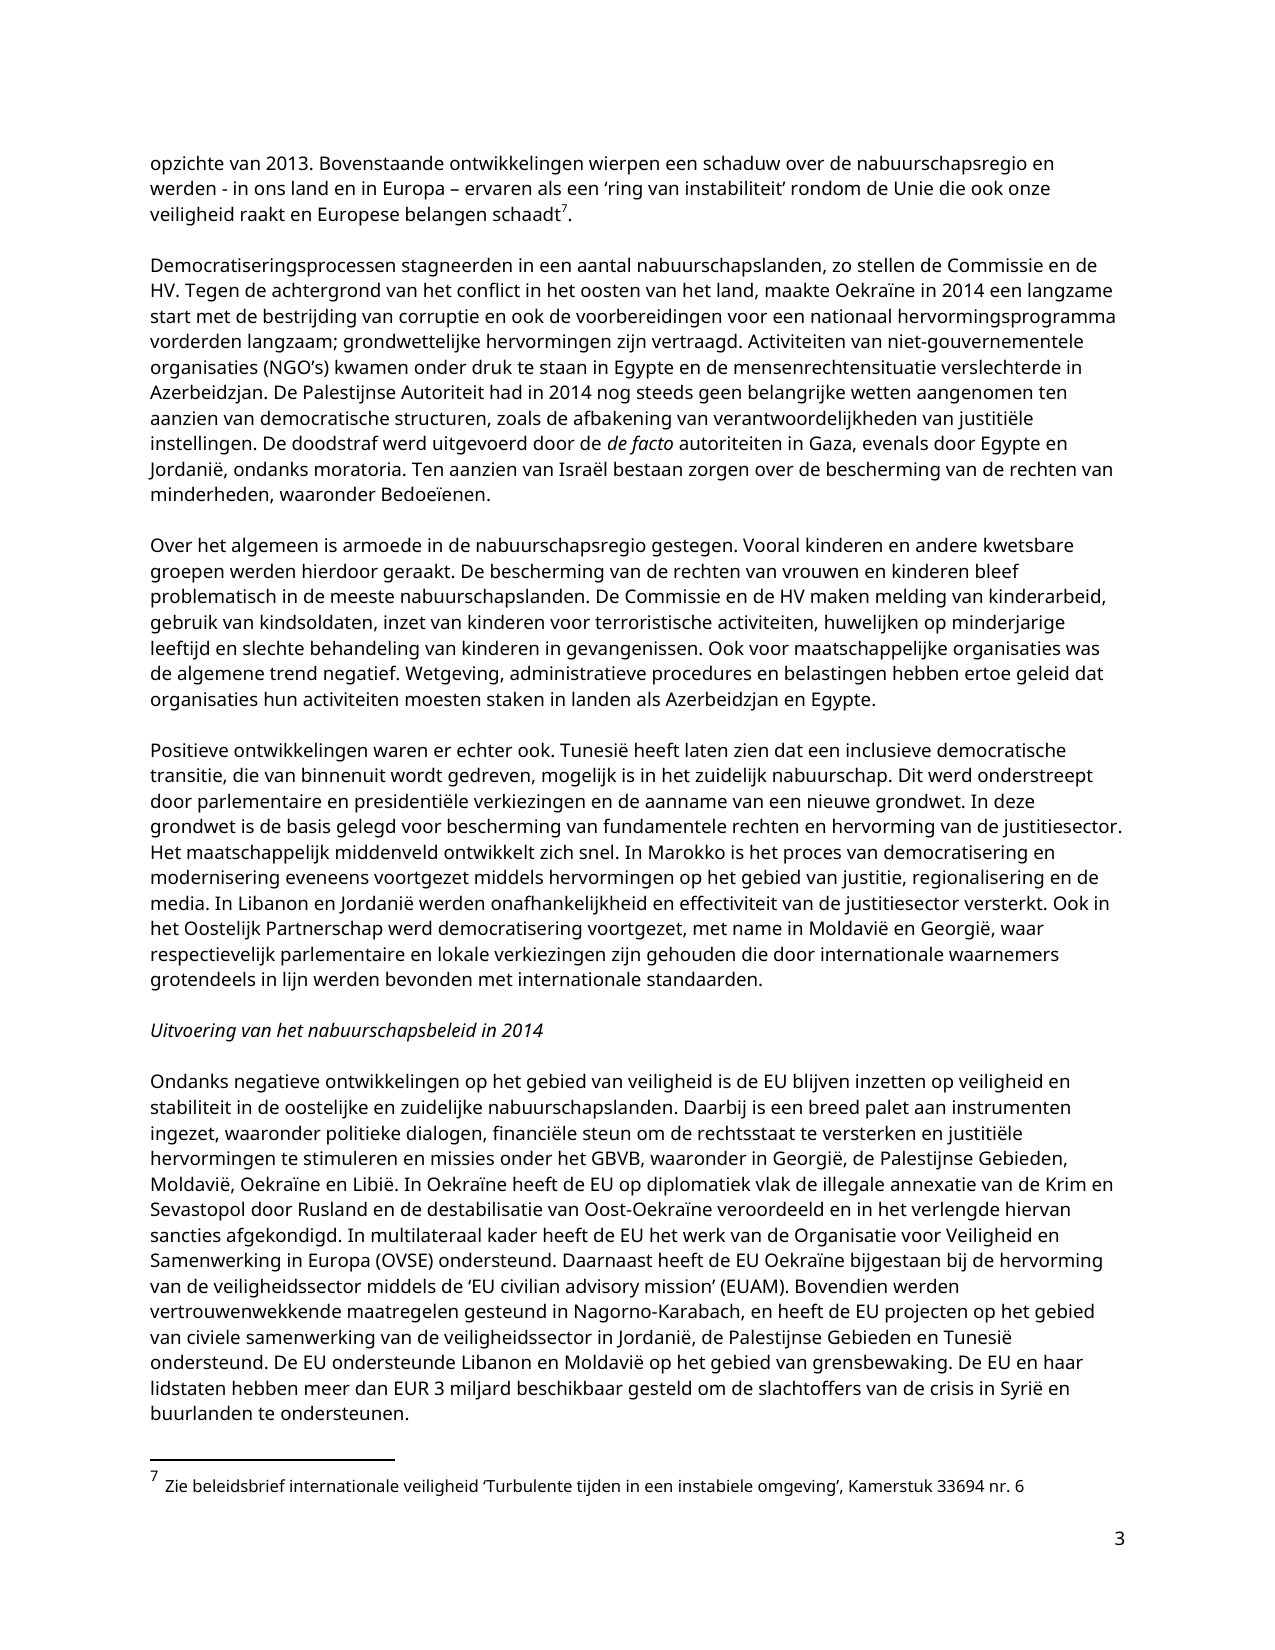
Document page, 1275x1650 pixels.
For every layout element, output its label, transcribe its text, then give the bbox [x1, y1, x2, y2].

text Positieve ontwikkelingen waren er echter ook. Tunesië heeft laten zien dat een inclusieve democratische transitie, die van binnenuit wordt gedreven, mogelijk is in het zuidelijk nabuurschap. Dit werd onderstreept door parlementaire en presidentiële verkiezingen en de aanname van een nieuwe grondwet. In deze grondwet is de basis gelegd voor bescherming van fundamentele rechten en hervorming van de justitiesector. Het maatschappelijk middenveld ontwikkelt zich snel. In Marokko is het proces van democratisering en modernisering eveneens voortgezet middels hervormingen op het gebied van justitie, regionalisering en de media. In Libanon en Jordanië werden onafhankelijkheid en effectiviteit van de justitiesector versterkt. Ook in het Oostelijk Partnerschap werd democratisering voortgezet, met name in Moldavië en Georgië, waar respectievelijk parlementaire en lokale verkiezingen zijn gehouden die door internationale waarnemers grotendeels in lijn werden bevonden met internationale standaarden. [150, 737, 1125, 992]
text Uitvoering van het nabuurschapsbeleid in 2014 [150, 1018, 1125, 1043]
text Ondanks negatieve ontwikkelingen op het gebied van veiligheid is de EU blijven inzetten op veiligheid en stabiliteit in de oostelijke en zuidelijke nabuurschapslanden. Daarbij is een breed palet aan instrumenten ingezet, waaronder politieke dialogen, financiële steun om de rechtsstaat te versterken en justitiële hervormingen te stimuleren en missies onder het GBVB, waaronder in Georgië, de Palestijnse Gebieden, Moldavië, Oekraïne en Libië. In Oekraïne heeft de EU op diplomatiek vlak de illegale annexatie van de Krim en Sevastopol door Rusland en de destabilisatie van Oost-Oekraïne veroordeeld en in het verlengde hiervan sancties afgekondigd. In multilateraal kader heeft de EU het werk van de Organisatie voor Veiligheid en Samenwerking in Europa (OVSE) ondersteund. Daarnaast heeft de EU Oekraïne bijgestaan bij de hervorming van de veiligheidssector middels de ‘EU civilian advisory mission’ (EUAM). Bovendien werden vertrouwenwekkende maatregelen gesteund in Nagorno-Karabach, en heeft de EU projecten op het gebied van civiele samenwerking van de veiligheidssector in Jordanië, de Palestijnse Gebieden en Tunesië ondersteund. De EU ondersteunde Libanon en Moldavië op het gebied van grensbewaking. De EU en haar lidstaten hebben meer dan EUR 3 miljard beschikbaar gesteld om de slachtoffers van de crisis in Syrië en buurlanden te ondersteunen. [150, 1069, 1125, 1426]
text Over het algemeen is armoede in de nabuurschapsregio gestegen. Vooral kinderen en andere kwetsbare groepen werden hierdoor geraakt. De bescherming van de rechten van vrouwen en kinderen bleef problematisch in de meeste nabuurschapslanden. De Commissie en de HV maken melding van kinderarbeid, gebruik van kindsoldaten, inzet van kinderen voor terroristische activiteiten, huwelijken op minderjarige leeftijd en slechte behandeling van kinderen in gevangenissen. Ook voor maatschappelijke organisaties was de algemene trend negatief. Wetgeving, administratieve procedures en belastingen hebben ertoe geleid dat organisaties hun activiteiten moesten staken in landen als Azerbeidzjan en Egypte. [150, 533, 1125, 711]
text Democratiseringsprocessen stagneerden in een aantal nabuurschapslanden, zo stellen de Commissie en de HV. Tegen de achtergrond van het conflict in het oosten van het land, maakte Oekraïne in 2014 een langzame start met de bestrijding van corruptie en ook de voorbereidingen voor een nationaal hervormingsprogramma vorderden langzaam; grondwettelijke hervormingen zijn vertraagd. Activiteiten van niet-gouvernementele organisaties (NGO’s) kwamen onder druk te staan in Egypte en de mensenrechtensituatie verslechterde in Azerbeidzjan. De Palestijnse Autoriteit had in 2014 nog steeds geen belangrijke wetten aangenomen ten aanzien van democratische structuren, zoals de afbakening van verantwoordelijkheden van justitiële instellingen. De doodstraf werd uitgevoerd door de de facto autoriteiten in Gaza, evenals door Egypte en Jordanië, ondanks moratoria. Ten aanzien van Israël bestaan zorgen over de bescherming van de rechten van minderheden, waaronder Bedoeïenen. [150, 252, 1125, 507]
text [150, 150, 1125, 227]
